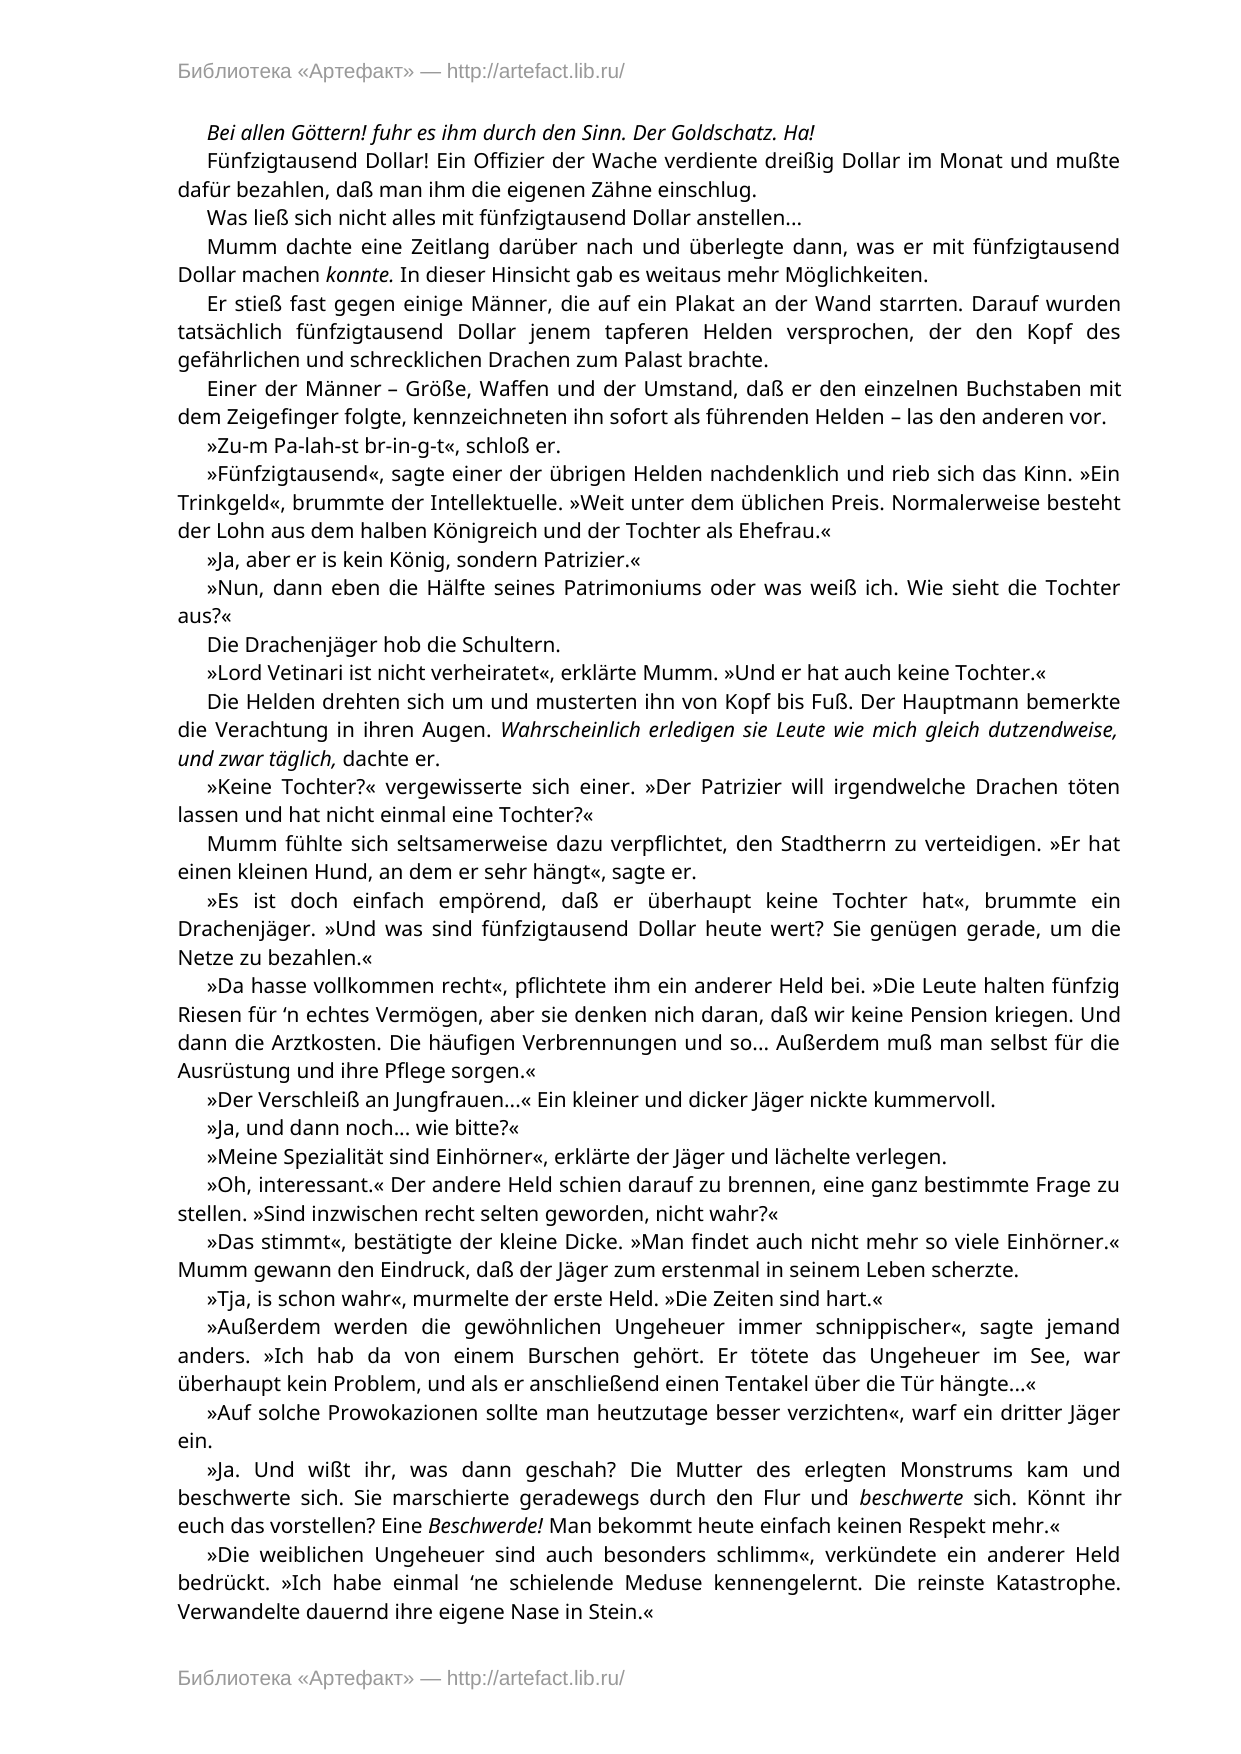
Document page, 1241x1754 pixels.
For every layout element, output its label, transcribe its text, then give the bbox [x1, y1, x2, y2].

text »Ja, aber er is kein König, sondern Patrizier.« [177, 545, 1122, 573]
text »Nun, dann eben die Hälfte seines Patrimoniums oder was weiß ich. Wie sieht die Tochter aus?« [177, 573, 1122, 630]
text Einer der Männer – Größe, Waffen und der Umstand, daß er den einzelnen Buchstaben mit dem Zeigefinger folgte, kennzeichneten ihn sofort als führenden Helden – las den anderen vor. [177, 374, 1122, 431]
text »Da hasse vollkommen recht«, pflichtete ihm ein anderer Held bei. »Die Leute halten fünfzig Riesen für ‘n echtes Vermögen, aber sie denken nich daran, daß wir keine Pension kriegen. Und dann die Arztkosten. Die häufigen Verbrennungen und so... Außerdem muß man selbst für die Ausrüstung und ihre Pflege sorgen.« [177, 971, 1122, 1085]
text »Tja, is schon wahr«, murmelte der erste Held. »Die Zeiten sind hart.« [177, 1284, 1122, 1312]
text »Lord Vetinari ist nicht verheiratet«, erklärte Mumm. »Und er hat auch keine Tochter.« [177, 658, 1122, 687]
text Mumm fühlte sich seltsamerweise dazu verpflichtet, den Stadtherrn zu verteidigen. »Er hat einen kleinen Hund, an dem er sehr hängt«, sagte er. [177, 829, 1122, 886]
text »Das stimmt«, bestätigte der kleine Dicke. »Man findet auch nicht mehr so viele Einhörner.« Mumm gewann den Eindruck, daß der Jäger zum erstenmal in seinem Leben scherzte. [177, 1227, 1122, 1284]
text »Fünfzigtausend«, sagte einer der übrigen Helden nachdenklich und rieb sich das Kinn. »Ein Trinkgeld«, brummte der Intellektuelle. »Weit unter dem üblichen Preis. Normalerweise besteht der Lohn aus dem halben Königreich und der Tochter als Ehefrau.« [177, 459, 1122, 545]
text »Es ist doch einfach empörend, daß er überhaupt keine Tochter hat«, brummte ein Drachenjäger. »Und was sind fünfzigtausend Dollar heute wert? Sie genügen gerade, um die Netze zu bezahlen.« [177, 886, 1122, 971]
text »Oh, interessant.« Der andere Held schien darauf zu brennen, eine ganz bestimmte Frage zu stellen. »Sind inzwischen recht selten geworden, nicht wahr?« [177, 1170, 1122, 1227]
text »Der Verschleiß an Jungfrauen...« Ein kleiner und dicker Jäger nickte kummervoll. [177, 1085, 1122, 1113]
text »Außerdem werden die gewöhnlichen Ungeheuer immer schnippischer«, sagte jemand anders. »Ich hab da von einem Burschen gehört. Er tötete das Ungeheuer im See, war überhaupt kein Problem, und als er anschließend einen Tentakel über die Tür hängte...« [177, 1312, 1122, 1398]
text »Die weiblichen Ungeheuer sind auch besonders schlimm«, verkündete ein anderer Held bedrückt. »Ich habe einmal ‘ne schielende Meduse kennengelernt. Die reinste Katastrophe. Verwandelte dauernd ihre eigene Nase in Stein.« [177, 1540, 1122, 1625]
text »Ja, und dann noch... wie bitte?« [177, 1113, 1122, 1142]
text Was ließ sich nicht alles mit fünfzigtausend Dollar anstellen... [177, 203, 1122, 232]
text »Auf solche Prowokazionen sollte man heutzutage besser verzichten«, warf ein dritter Jäger ein. [177, 1398, 1122, 1455]
text »Meine Spezialität sind Einhörner«, erklärte der Jäger und lächelte verlegen. [177, 1142, 1122, 1170]
text »Keine Tochter?« vergewisserte sich einer. »Der Patrizier will irgendwelche Drachen töten lassen und hat nicht einmal eine Tochter?« [177, 772, 1122, 829]
text »Zu-m Pa-lah-st br-in-g-t«, schloß er. [177, 431, 1122, 459]
text Fünfzigtausend Dollar! Ein Offizier der Wache verdiente dreißig Dollar im Monat und mußte dafür bezahlen, daß man ihm die eigenen Zähne einschlug. [177, 147, 1122, 203]
text »Ja. Und wißt ihr, was dann geschah? Die Mutter des erlegten Monstrums kam und beschwerte sich. Sie marschierte geradewegs durch den Flur und beschwerte sich. Könnt ihr euch das vorstellen? Eine Beschwerde! Man bekommt heute einfach keinen Respekt mehr.« [177, 1455, 1122, 1540]
text Bei allen Göttern! fuhr es ihm durch den Sinn. Der Goldschatz. Ha! [177, 118, 1122, 147]
text Mumm dachte eine Zeitlang darüber nach und überlegte dann, was er mit fünfzigtausend Dollar machen konnte. In dieser Hinsicht gab es weitaus mehr Möglichkeiten. [177, 232, 1122, 289]
text Die Drachenjäger hob die Schultern. [177, 630, 1122, 658]
text Die Helden drehten sich um und musterten ihn von Kopf bis Fuß. Der Hauptmann bemerkte die Verachtung in ihren Augen. Wahrscheinlich erledigen sie Leute wie mich gleich dutzendweise, und zwar täglich, dachte er. [177, 687, 1122, 772]
text Er stieß fast gegen einige Männer, die auf ein Plakat an der Wand starrten. Darauf wurden tatsächlich fünfzigtausend Dollar jenem tapferen Helden versprochen, der den Kopf des gefährlichen und schrecklichen Drachen zum Palast brachte. [177, 289, 1122, 374]
